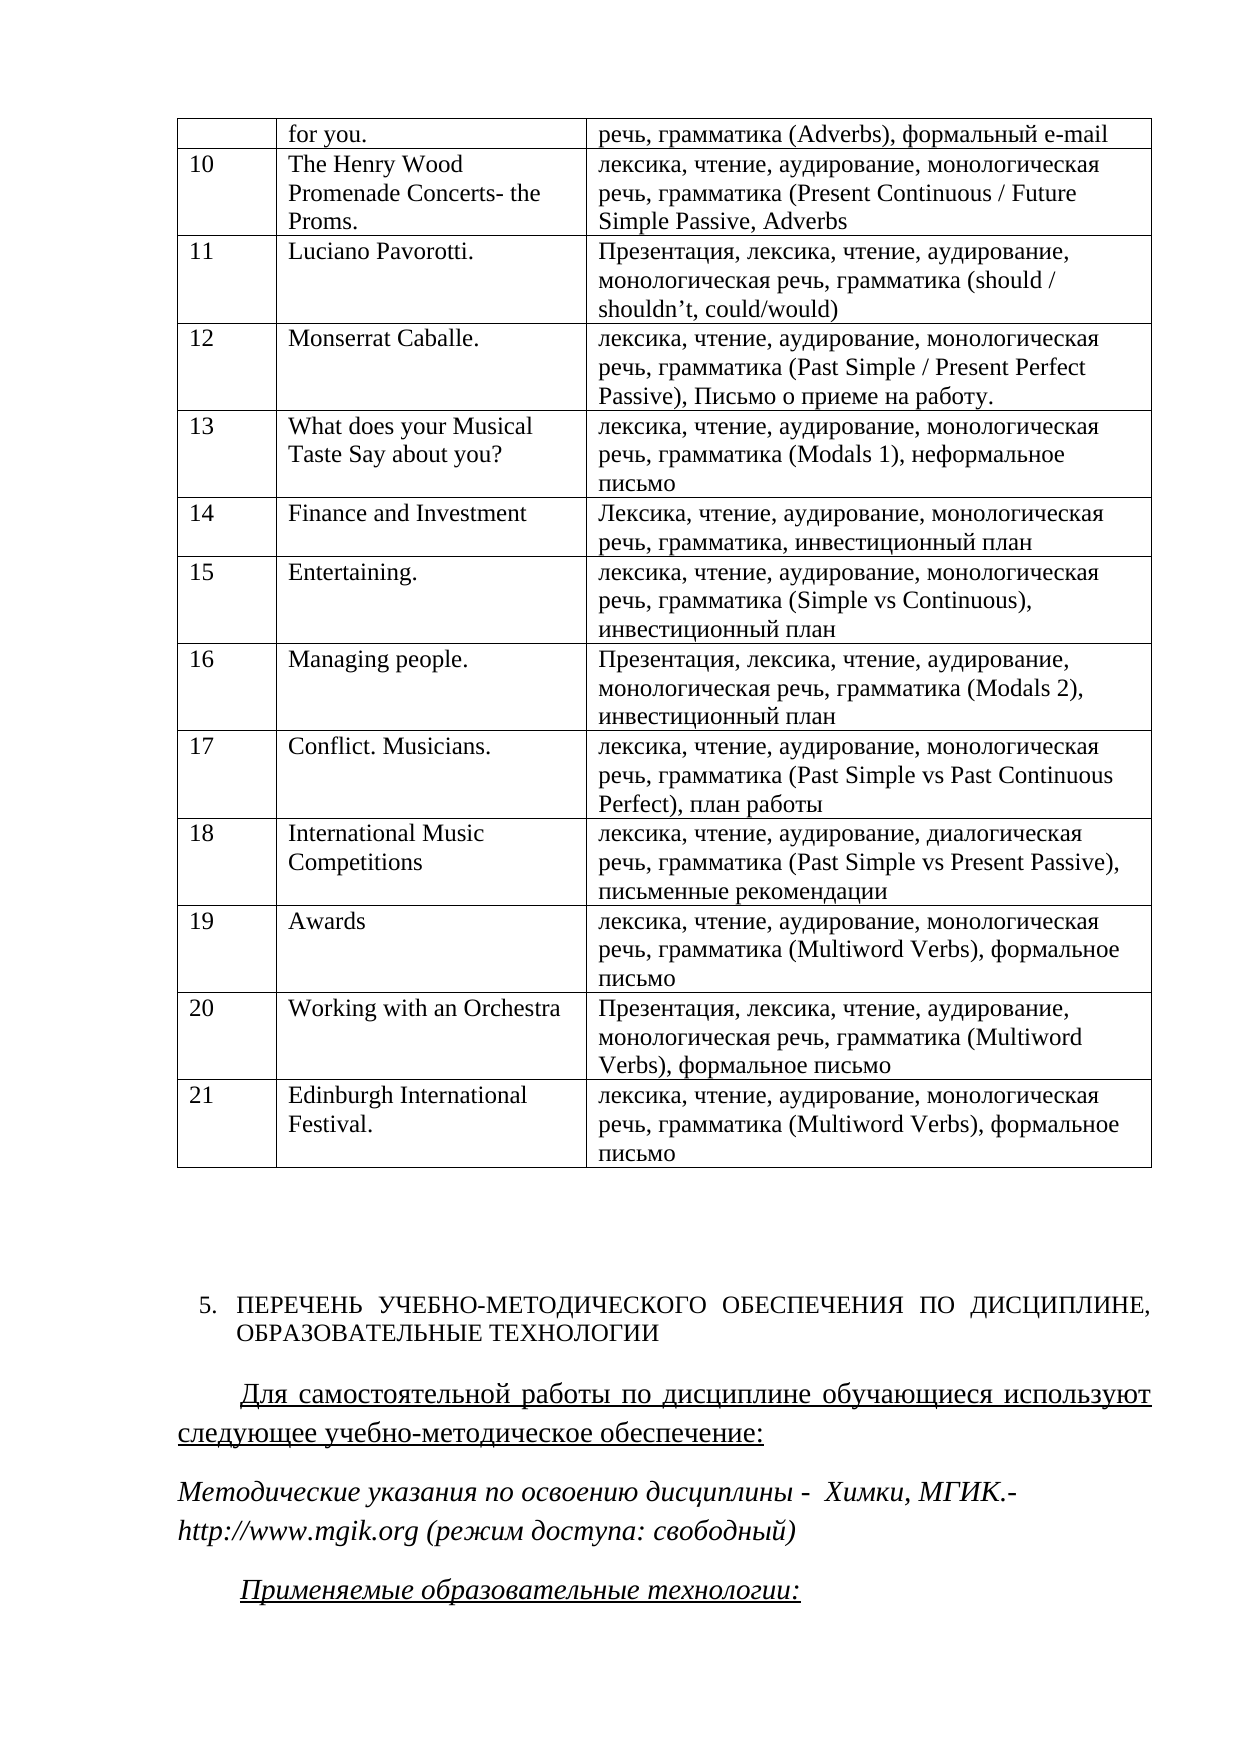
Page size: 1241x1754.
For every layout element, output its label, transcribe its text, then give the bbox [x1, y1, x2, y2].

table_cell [587, 119, 1151, 148]
table_cell 9 [178, 119, 276, 148]
table_cell International Music Competitions [277, 819, 586, 905]
table_cell Edinburgh International Festival. [277, 1080, 586, 1167]
table_cell Luciano Pavorotti. [277, 236, 586, 322]
table_cell Презентация, лексика, чтение, аудирование, монологическая речь, грамматика (Multiword Verbs), формальное письмо [587, 993, 1151, 1079]
table_cell 21 [178, 1080, 276, 1167]
table_cell Working with an Orchestra [277, 993, 586, 1079]
table_cell Entertaining. [277, 557, 586, 643]
table_cell лексика, чтение, аудирование, монологическая речь, грамматика (Multiword Verbs), формальное письмо [587, 1080, 1151, 1167]
subtitle ПЕРЕЧЕНЬ УЧЕБНО-МЕТОДИЧЕСКОГО ОБЕСПЕЧЕНИЯ ПО ДИСЦИПЛИНЕ, ОБРАЗОВАТЕЛЬНЫЕ ТЕХНОЛОГИИ [199, 1290, 1152, 1347]
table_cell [277, 119, 586, 148]
table_cell лексика, чтение, аудирование, монологическая речь, грамматика (Present Continuous / Future Simple Passive, Adverbs [587, 149, 1151, 235]
table_cell Monserrat Caballe. [277, 324, 586, 410]
table_cell лексика, чтение, аудирование, монологическая речь, грамматика (Past Simple / Present Perfect Passive), Письмо о приеме на работу. [587, 324, 1151, 410]
table_cell 20 [178, 993, 276, 1079]
table_cell Awards [277, 906, 586, 992]
table_cell 10 [178, 149, 276, 235]
table_cell лексика, чтение, аудирование, монологическая речь, грамматика (Modals 1), неформальное письмо [587, 411, 1151, 497]
table_cell Conflict. Musicians. [277, 731, 586, 817]
table_cell What does your Musical Taste Say about you? [277, 411, 586, 497]
table_cell 14 [178, 498, 276, 556]
table_cell 15 [178, 557, 276, 643]
table_cell The Henry Wood Promenade Concerts- the Proms. [277, 149, 586, 235]
table_cell лексика, чтение, аудирование, монологическая речь, грамматика (Simple vs Continuous), инвестиционный план [587, 557, 1151, 643]
table_cell 11 [178, 236, 276, 322]
table_cell 16 [178, 644, 276, 730]
table_cell Managing people. [277, 644, 586, 730]
text Применяемые образовательные технологии: [177, 1572, 1152, 1606]
text Для самостоятельной работы по дисциплине обучающиеся используют следующее учебно-методическое обеспечение: [177, 1376, 1152, 1448]
table_cell лексика, чтение, аудирование, диалогическая речь, грамматика (Past Simple vs Present Passive), письменные рекомендации [587, 819, 1151, 905]
table_cell лексика, чтение, аудирование, монологическая речь, грамматика (Past Simple vs Past Continuous Perfect), план работы [587, 731, 1151, 817]
table_cell 13 [178, 411, 276, 497]
text Методические указания по освоению дисциплины - Химки, МГИК.- http://www.mgik.org (режим доступа: свободный) [177, 1474, 1152, 1546]
table_cell Finance and Investment [277, 498, 586, 556]
table_cell лексика, чтение, аудирование, монологическая речь, грамматика (Multiword Verbs), формальное письмо [587, 906, 1151, 992]
table_cell 12 [178, 324, 276, 410]
table_cell 17 [178, 731, 276, 817]
table_cell Презентация, лексика, чтение, аудирование, монологическая речь, грамматика (should / shouldn’t, could/would) [587, 236, 1151, 322]
table_cell Презентация, лексика, чтение, аудирование, монологическая речь, грамматика (Modals 2), инвестиционный план [587, 644, 1151, 730]
table_cell 19 [178, 906, 276, 992]
table_cell Лексика, чтение, аудирование, монологическая речь, грамматика, инвестиционный план [587, 498, 1151, 556]
table_cell 18 [178, 819, 276, 905]
